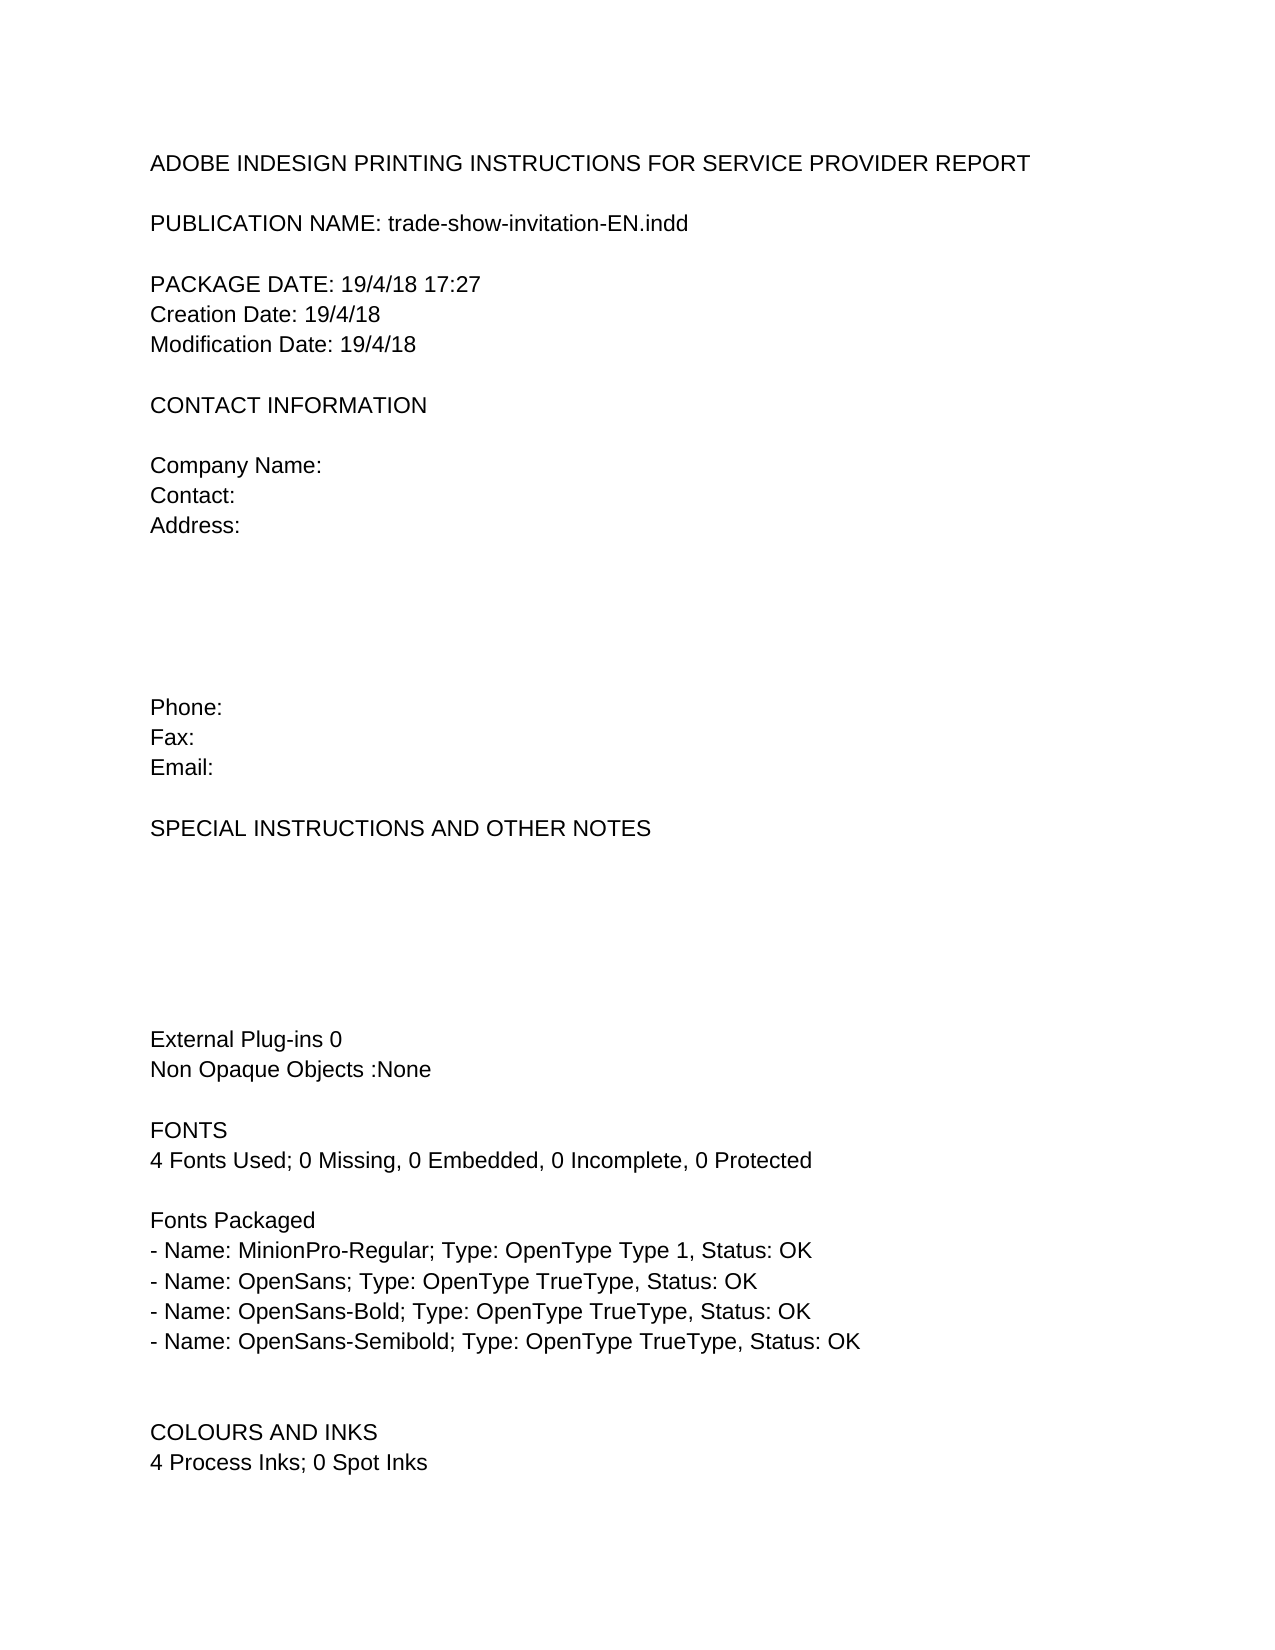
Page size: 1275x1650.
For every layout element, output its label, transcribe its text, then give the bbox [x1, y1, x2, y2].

text - Name: OpenSans; Type: OpenType TrueType, Status: OK [150, 1268, 1125, 1294]
text 4 Process Inks; 0 Spot Inks [150, 1449, 1125, 1475]
text Address: [150, 512, 1125, 539]
text CONTACT INFORMATION [150, 392, 1125, 418]
text 4 Fonts Used; 0 Missing, 0 Embedded, 0 Incomplete, 0 Protected [150, 1147, 1125, 1173]
text Creation Date: 19/4/18 [150, 301, 1125, 327]
text Fax: [150, 724, 1125, 750]
text Fonts Packaged [150, 1207, 1125, 1234]
text Company Name: [150, 452, 1125, 478]
text External Plug-ins 0 [150, 1026, 1125, 1052]
text COLOURS AND INKS [150, 1419, 1125, 1445]
text Phone: [150, 694, 1125, 720]
text PACKAGE DATE: 19/4/18 17:27 [150, 271, 1125, 297]
text - Name: OpenSans-Bold; Type: OpenType TrueType, Status: OK [150, 1298, 1125, 1324]
text PUBLICATION NAME: trade-show-invitation-EN.indd [150, 210, 1125, 237]
text Modification Date: 19/4/18 [150, 331, 1125, 358]
text FONTS [150, 1117, 1125, 1143]
text - Name: MinionPro-Regular; Type: OpenType Type 1, Status: OK [150, 1237, 1125, 1264]
text - Name: OpenSans-Semibold; Type: OpenType TrueType, Status: OK [150, 1328, 1125, 1354]
text Non Opaque Objects :None [150, 1056, 1125, 1083]
text ADOBE INDESIGN PRINTING INSTRUCTIONS FOR SERVICE PROVIDER REPORT [150, 150, 1125, 176]
text Contact: [150, 482, 1125, 509]
text SPECIAL INSTRUCTIONS AND OTHER NOTES [150, 814, 1125, 841]
text Email: [150, 754, 1125, 781]
